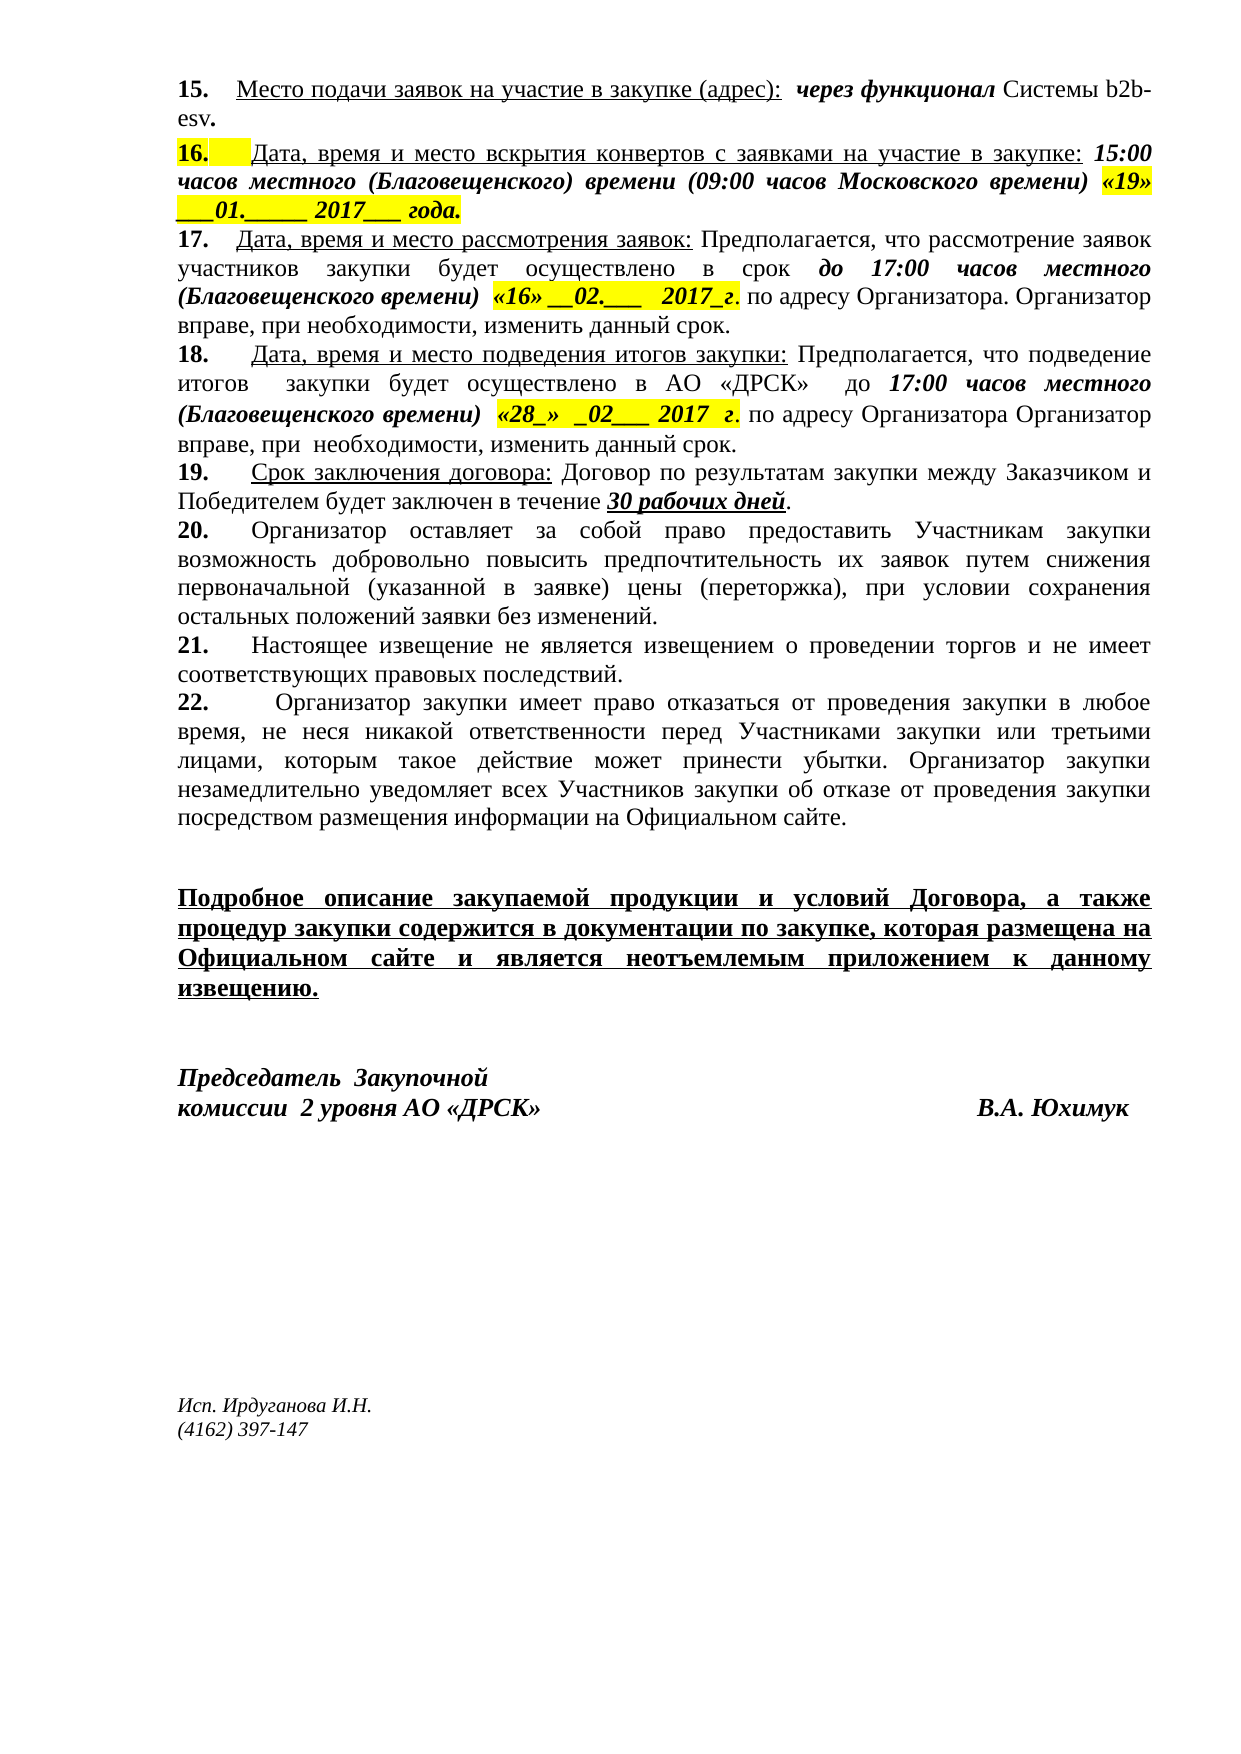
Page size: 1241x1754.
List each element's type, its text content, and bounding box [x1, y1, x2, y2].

text комиссии 2 уровня АО «ДРСК» В.А. Юхимук [177, 1092, 1152, 1122]
text (4162) 397-147 [177, 1417, 1152, 1441]
list Дата, время и место вскрытия конвертов с заявками на участие в закупке: 15:00 часов местного (Благовещенского) времени (09:00 часов Московского времени) «19» ___01._____ 2017___ года. [177, 138, 1152, 224]
list Организатор оставляет за собой право предоставить Участникам закупки возможность добровольно повысить предпочтительность их заявок путем снижения первоначальной (указанной в заявке) цены (переторжка), при условии сохранения остальных положений заявки без изменений. [177, 515, 1152, 630]
list Организатор закупки имеет право отказаться от проведения закупки в любое время, не неся никакой ответственности перед Участниками закупки или третьими лицами, которым такое действие может принести убытки. Организатор закупки незамедлительно уведомляет всех Участников закупки об отказе от проведения закупки посредством размещения информации на Официальном сайте. [177, 687, 1152, 831]
text Председатель Закупочной [177, 1062, 1152, 1092]
text Подробное описание закупаемой продукции и условий Договора, а также процедур закупки содержится в документации по закупке, которая размещена на Официальном сайте и является неотъемлемым приложением к данному извещению. [177, 939, 1152, 968]
text Подробное описание закупаемой продукции и условий Договора, а также процедур закупки содержится в документации по закупке, которая размещена на Официальном сайте и является неотъемлемым приложением к данному извещению. [177, 909, 1152, 938]
list Дата, время и место подведения итогов закупки: Предполагается, что подведение итогов закупки будет осуществлено в АО «ДРСК» до 17:00 часов местного (Благовещенского времени) «28_» _02___ 2017 г. по адресу Организатора Организатор вправе, при необходимости, изменить данный срок. [177, 339, 1152, 457]
list Место подачи заявок на участие в закупке (адрес): через функционал Системы b2b-esv. [177, 74, 1152, 131]
list Срок заключения договора: Договор по результатам закупки между Заказчиком и Победителем будет заключен в течение 30 рабочих дней. [177, 457, 1152, 515]
list Дата, время и место рассмотрения заявок: Предполагается, что рассмотрение заявок участников закупки будет осуществлено в срок до 17:00 часов местного (Благовещенского времени) «16» __02.___ 2017_г. по адресу Организатора. Организатор вправе, при необходимости, изменить данный срок. [177, 224, 1152, 339]
text Подробное описание закупаемой продукции и условий Договора, а также процедур закупки содержится в документации по закупке, которая размещена на Официальном сайте и является неотъемлемым приложением к данному извещению. [177, 882, 1152, 908]
text Подробное описание закупаемой продукции и условий Договора, а также процедур закупки содержится в документации по закупке, которая размещена на Официальном сайте и является неотъемлемым приложением к данному извещению. [177, 969, 1152, 1002]
list Настоящее извещение не является извещением о проведении торгов и не имеет соответствующих правовых последствий. [177, 630, 1152, 687]
text Исп. Ирдуганова И.Н. [177, 1393, 1152, 1417]
